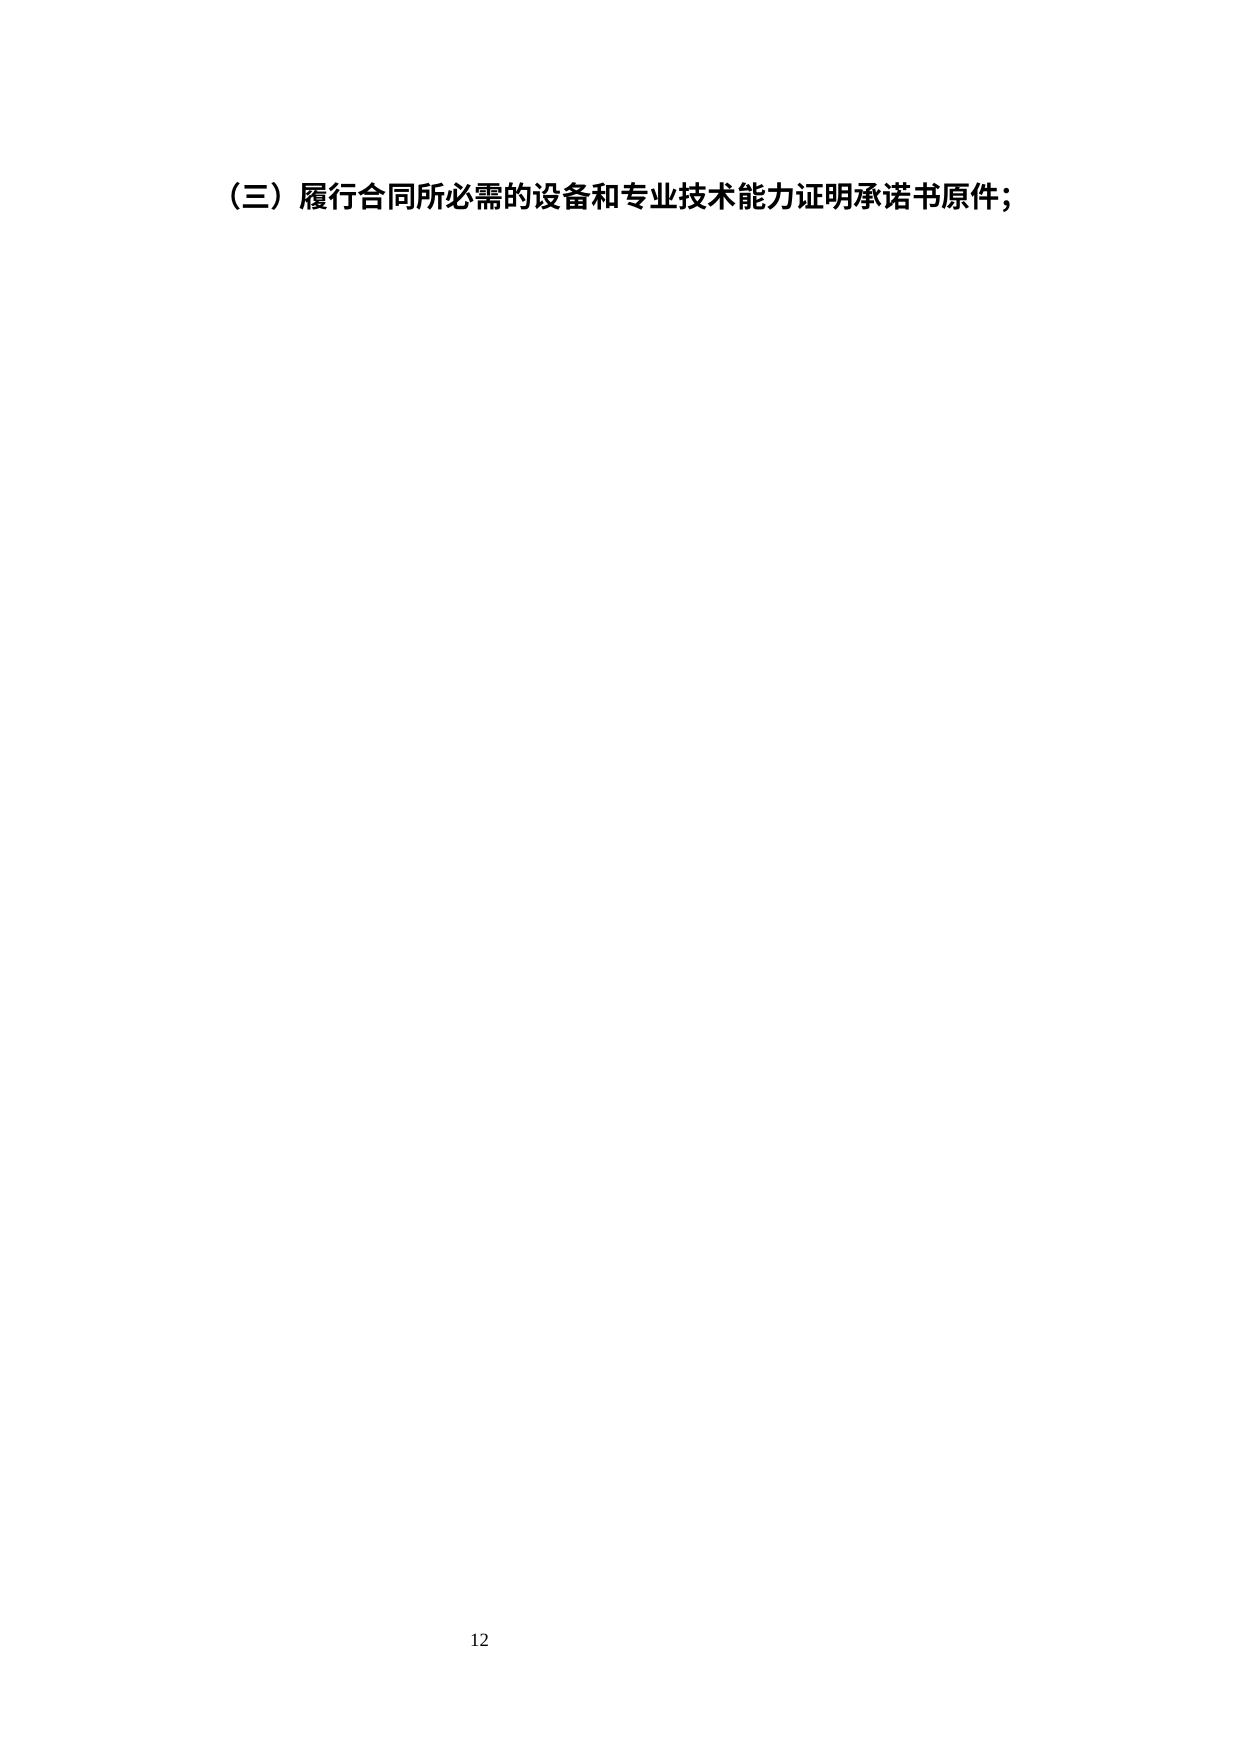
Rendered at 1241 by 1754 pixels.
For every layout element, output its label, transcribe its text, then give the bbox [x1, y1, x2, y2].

list 履行合同所必需的设备和专业技术能力证明承诺书原件； [187, 162, 1053, 227]
